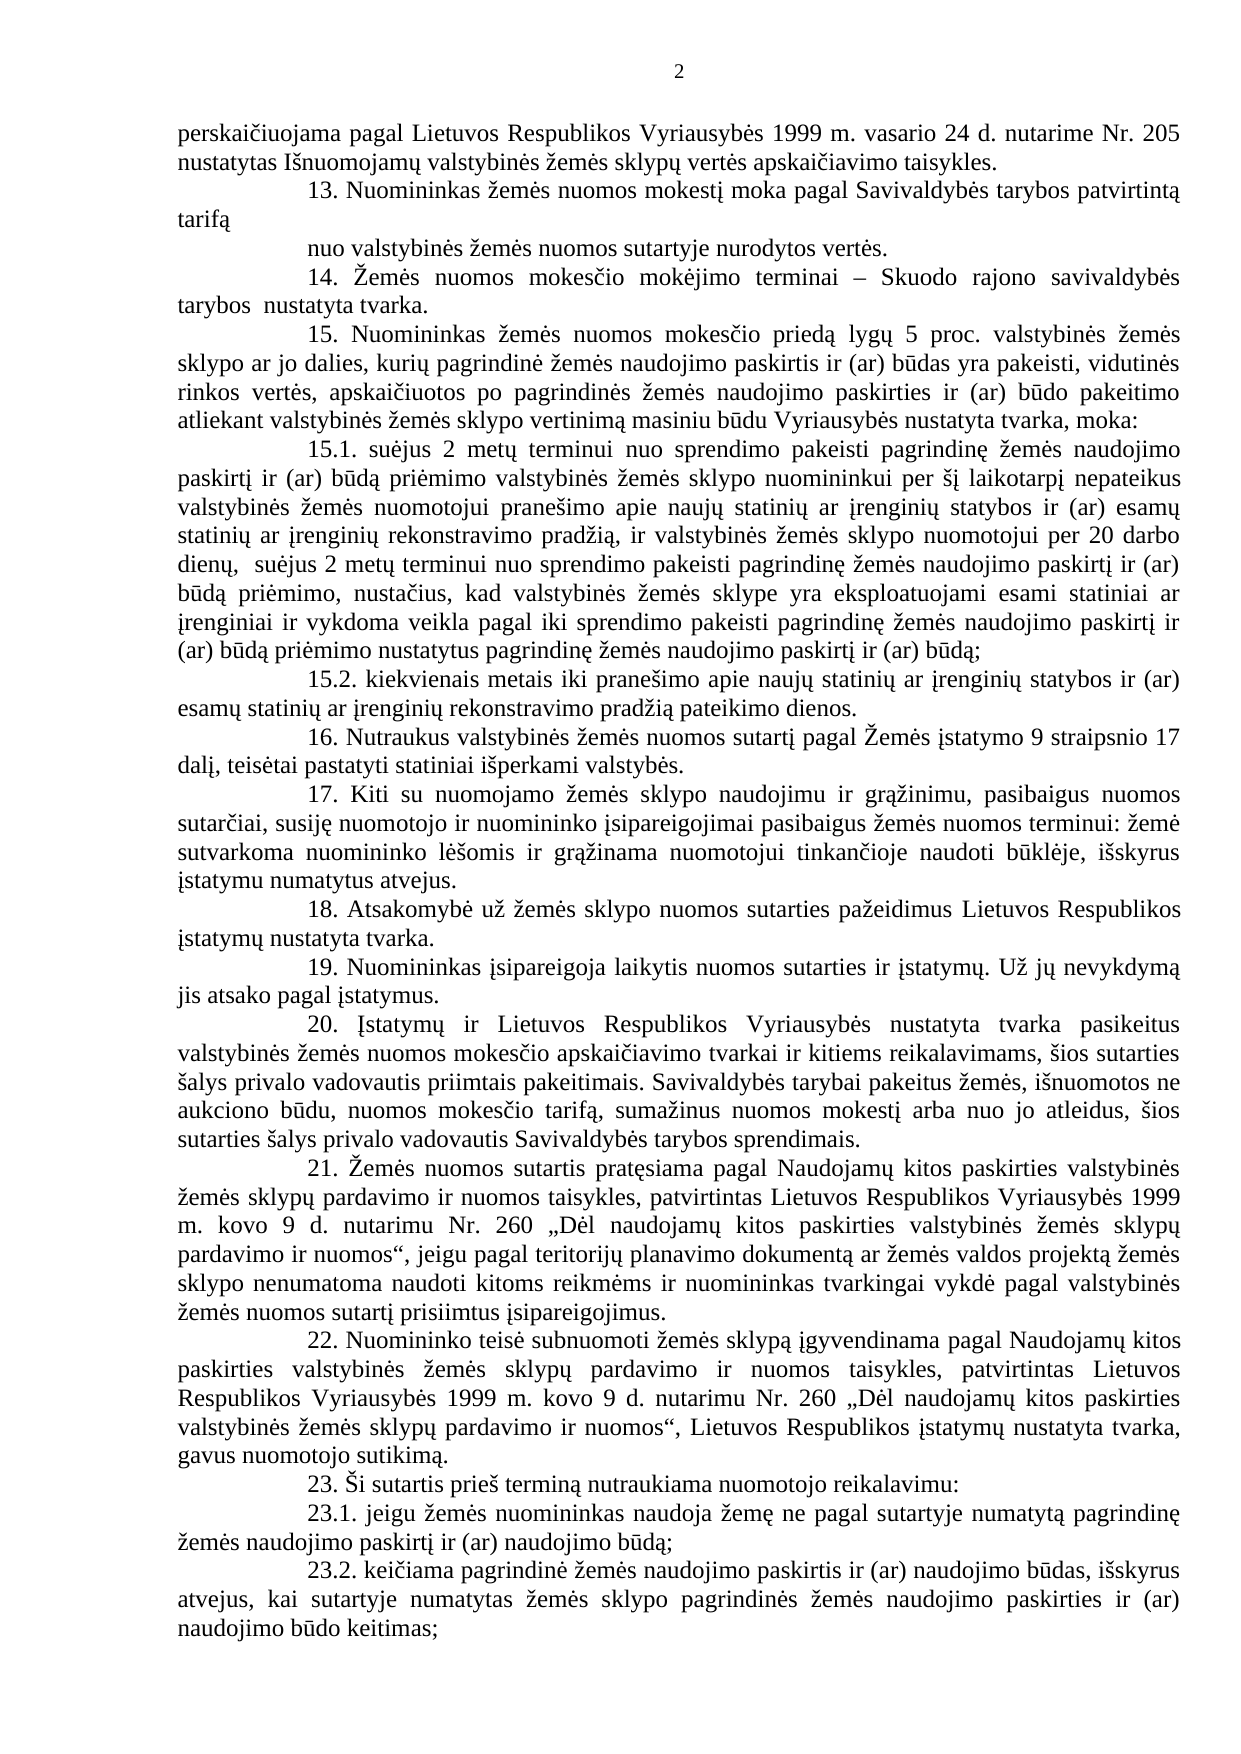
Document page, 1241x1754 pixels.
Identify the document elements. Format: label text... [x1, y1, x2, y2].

text 23.1. jeigu žemės nuomininkas naudoja žemę ne pagal sutartyje numatytą pagrindinę žemės naudojimo paskirtį ir (ar) naudojimo būdą; [177, 1498, 1181, 1556]
text 23.2. keičiama pagrindinė žemės naudojimo paskirtis ir (ar) naudojimo būdas, išskyrus atvejus, kai sutartyje numatytas žemės sklypo pagrindinės žemės naudojimo paskirties ir (ar) naudojimo būdo keitimas; [177, 1556, 1181, 1642]
text 13. Nuomininkas žemės nuomos mokestį moka pagal Savivaldybės tarybos patvirtintą tarifą [177, 176, 1181, 233]
text nuo valstybinės žemės nuomos sutartyje nurodytos vertės. [177, 233, 1181, 262]
text 15. Nuomininkas žemės nuomos mokesčio priedą lygų 5 proc. valstybinės žemės sklypo ar jo dalies, kurių pagrindinė žemės naudojimo paskirtis ir (ar) būdas yra pakeisti, vidutinės rinkos vertės, apskaičiuotos po pagrindinės žemės naudojimo paskirties ir (ar) būdo pakeitimo atliekant valstybinės žemės sklypo vertinimą masiniu būdu Vyriausybės nustatyta tvarka, moka: [177, 319, 1181, 434]
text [177, 118, 1181, 176]
text 19. Nuomininkas įsipareigoja laikytis nuomos sutarties ir įstatymų. Už jų nevykdymą jis atsako pagal įstatymus. [177, 952, 1181, 1009]
text 14. Žemės nuomos mokesčio mokėjimo terminai – Skuodo rajono savivaldybės tarybos nustatyta tvarka. [177, 262, 1181, 319]
text 23. Ši sutartis prieš terminą nutraukiama nuomotojo reikalavimu: [177, 1469, 1181, 1498]
text 20. Įstatymų ir Lietuvos Respublikos Vyriausybės nustatyta tvarka pasikeitus valstybinės žemės nuomos mokesčio apskaičiavimo tvarkai ir kitiems reikalavimams, šios sutarties šalys privalo vadovautis priimtais pakeitimais. Savivaldybės tarybai pakeitus žemės, išnuomotos ne aukciono būdu, nuomos mokesčio tarifą, sumažinus nuomos mokestį arba nuo jo atleidus, šios sutarties šalys privalo vadovautis Savivaldybės tarybos sprendimais. [177, 1009, 1181, 1153]
text 18. Atsakomybė už žemės sklypo nuomos sutarties pažeidimus Lietuvos Respublikos įstatymų nustatyta tvarka. [177, 894, 1181, 952]
text 15.2. kiekvienais metais iki pranešimo apie naujų statinių ar įrenginių statybos ir (ar) esamų statinių ar įrenginių rekonstravimo pradžią pateikimo dienos. [177, 664, 1181, 722]
text 15.1. suėjus 2 metų terminui nuo sprendimo pakeisti pagrindinę žemės naudojimo paskirtį ir (ar) būdą priėmimo valstybinės žemės sklypo nuomininkui per šį laikotarpį nepateikus valstybinės žemės nuomotojui pranešimo apie naujų statinių ar įrenginių statybos ir (ar) esamų statinių ar įrenginių rekonstravimo pradžią, ir valstybinės žemės sklypo nuomotojui per 20 darbo dienų, suėjus 2 metų terminui nuo sprendimo pakeisti pagrindinę žemės naudojimo paskirtį ir (ar) būdą priėmimo, nustačius, kad valstybinės žemės sklype yra eksploatuojami esami statiniai ar įrenginiai ir vykdoma veikla pagal iki sprendimo pakeisti pagrindinę žemės naudojimo paskirtį ir (ar) būdą priėmimo nustatytus pagrindinę žemės naudojimo paskirtį ir (ar) būdą; [177, 434, 1181, 664]
text 17. Kiti su nuomojamo žemės sklypo naudojimu ir grąžinimu, pasibaigus nuomos sutarčiai, susiję nuomotojo ir nuomininko įsipareigojimai pasibaigus žemės nuomos terminui: žemė sutvarkoma nuomininko lėšomis ir grąžinama nuomotojui tinkančioje naudoti būklėje, išskyrus įstatymu numatytus atvejus. [177, 779, 1181, 894]
text 16. Nutraukus valstybinės žemės nuomos sutartį pagal Žemės įstatymo 9 straipsnio 17 dalį, teisėtai pastatyti statiniai išperkami valstybės. [177, 722, 1181, 779]
text 21. Žemės nuomos sutartis pratęsiama pagal Naudojamų kitos paskirties valstybinės žemės sklypų pardavimo ir nuomos taisykles, patvirtintas Lietuvos Respublikos Vyriausybės 1999 m. kovo 9 d. nutarimu Nr. 260 „Dėl naudojamų kitos paskirties valstybinės žemės sklypų pardavimo ir nuomos“, jeigu pagal teritorijų planavimo dokumentą ar žemės valdos projektą žemės sklypo nenumatoma naudoti kitoms reikmėms ir nuomininkas tvarkingai vykdė pagal valstybinės žemės nuomos sutartį prisiimtus įsipareigojimus. [177, 1153, 1181, 1326]
text 22. Nuomininko teisė subnuomoti žemės sklypą įgyvendinama pagal Naudojamų kitos paskirties valstybinės žemės sklypų pardavimo ir nuomos taisykles, patvirtintas Lietuvos Respublikos Vyriausybės 1999 m. kovo 9 d. nutarimu Nr. 260 „Dėl naudojamų kitos paskirties valstybinės žemės sklypų pardavimo ir nuomos“, Lietuvos Respublikos įstatymų nustatyta tvarka, gavus nuomotojo sutikimą. [177, 1326, 1181, 1469]
